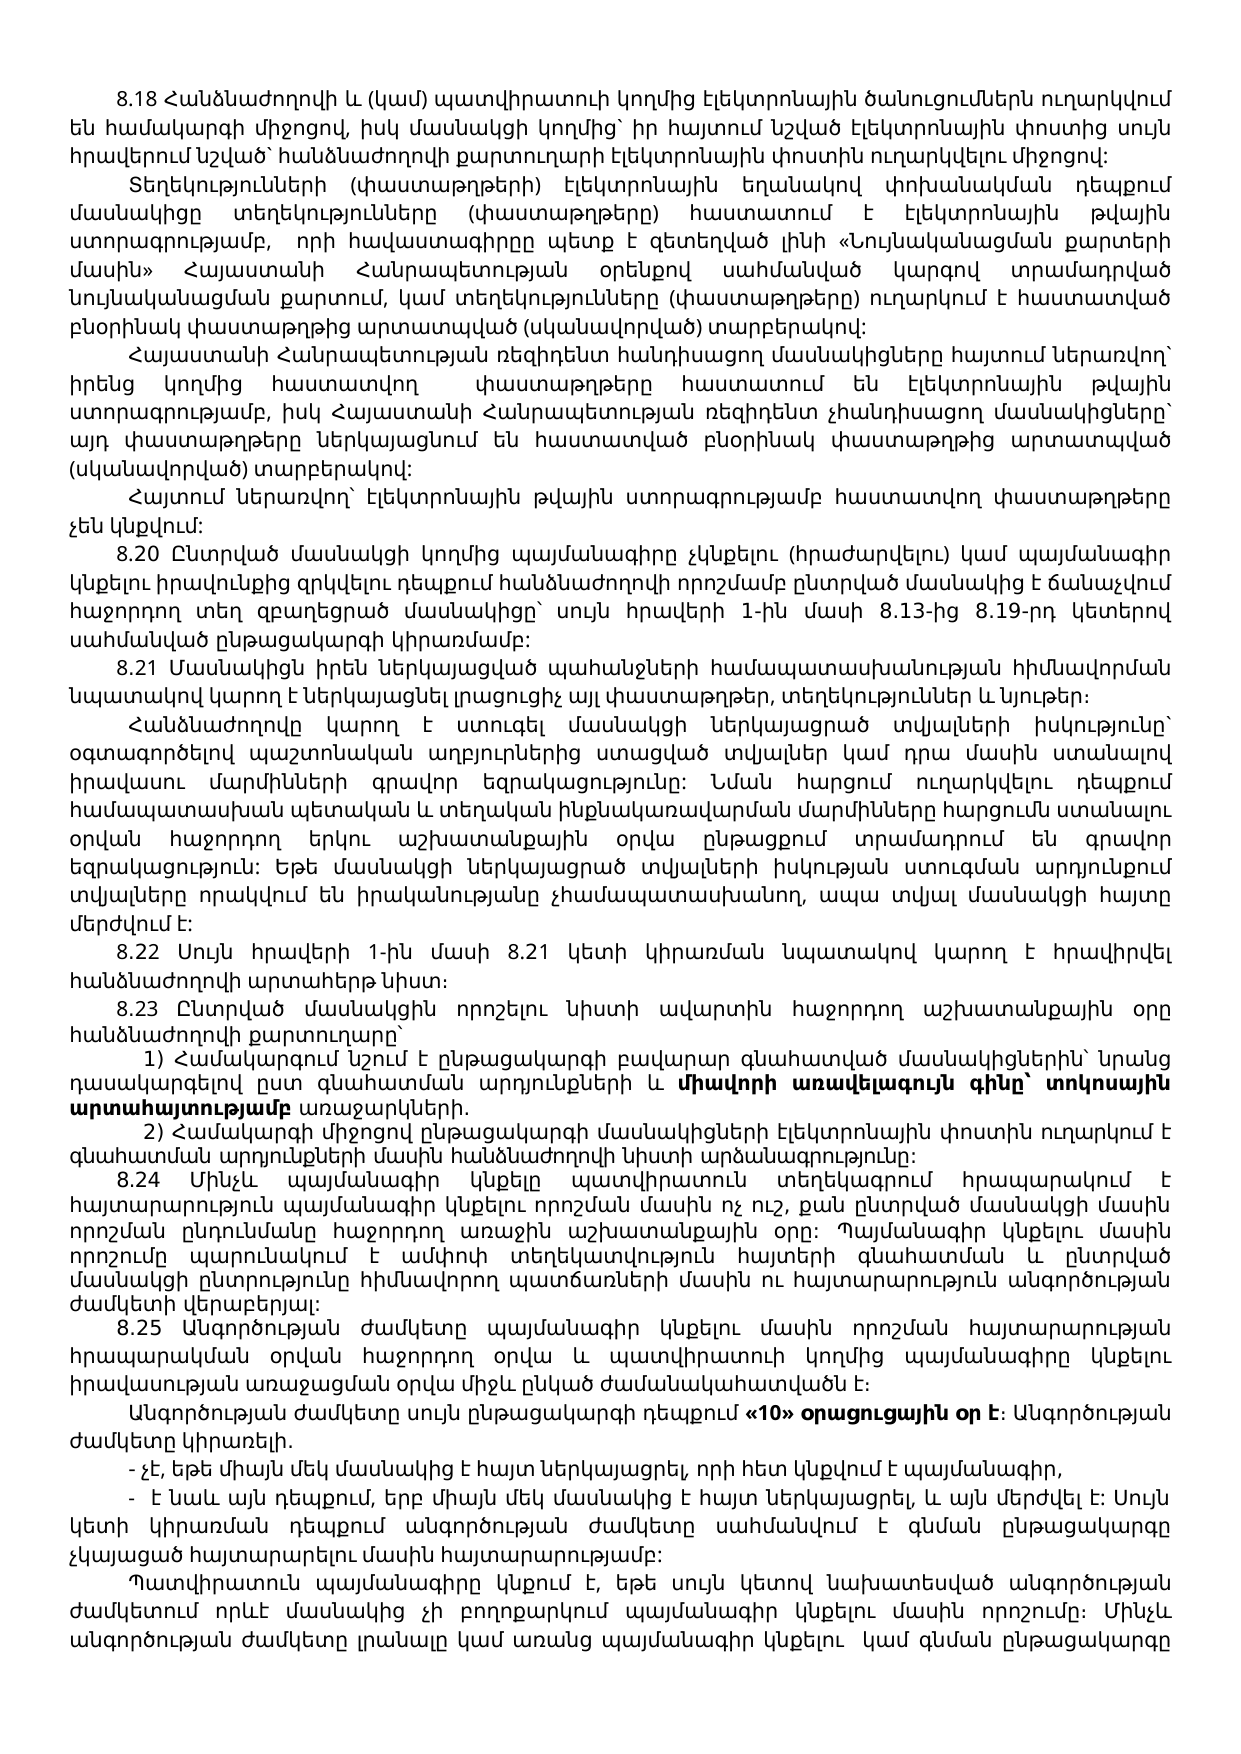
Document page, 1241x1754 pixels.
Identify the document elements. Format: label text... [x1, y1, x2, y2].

text 8.25 Անգործության ժամկետը պայմանագիր կնքելու մասին որոշման հայտարարության հրապարակման օրվան հաջորդող օրվա և պատվիրատուի կողմից պայմանագիրը կնքելու իրավասության առաջացման օրվա միջև ընկած ժամանակահատվածն է։ [69, 1316, 1172, 1398]
text Հանձնաժողովը կարող է ստուգել մասնակցի ներկայացրած տվյալների իսկությունը` օգտագործելով պաշտոնական աղբյուրներից ստացված տվյալներ կամ դրա մասին ստանալով իրավասու մարմինների գրավոր եզրակացությունը: Նման հարցում ուղարկվելու դեպքում համապատասխան պետական և տեղական ինքնակառավարման մարմինները հարցումն ստանալու օրվան հաջորդող երկու աշխատանքային օրվա ընթացքում տրամադրում են գրավոր եզրակացություն: Եթե մասնակցի ներկայացրած տվյալների իսկության ստուգման արդյունքում տվյալները որակվում են իրականությանը չհամապատասխանող, ապա տվյալ մասնակցի հայտը մերժվում է: [69, 710, 1172, 937]
text 8.18 Հանձնաժողովի և (կամ) պատվիրատուի կողմից էլեկտրոնային ծանուցումներն ուղարկվում են համակարգի միջոցով, իսկ մասնակցի կողմից` իր հայտում նշված էլեկտրոնային փոստից սույն հրավերում նշված` հանձնաժողովի քարտուղարի էլեկտրոնային փոստին ուղարկվելու միջոցով: [69, 84, 1172, 170]
text 8.21 Մասնակիցն իրեն ներկայացված պահանջների համապատասխանության հիմնավորման նպատակով կարող է ներկայացնել լրացուցիչ այլ փաստաթղթեր, տեղեկություններ և նյութեր։ [69, 653, 1172, 710]
text 8.24 Մինչև պայմանագիր կնքելը պատվիրատուն տեղեկագրում հրապարակում է հայտարարություն պայմանագիր կնքելու որոշման մասին ոչ ուշ, քան ընտրված մասնակցի մասին որոշման ընդունմանը հաջորդող առաջին աշխատանքային օրը: Պայմանագիր կնքելու մասին որոշումը պարունակում է ամփոփ տեղեկատվություն հայտերի գնահատման և ընտրված մասնակցի ընտրությունը հիմնավորող պատճառների մասին ու հայտարարություն անգործության ժամկետի վերաբերյալ: [69, 1168, 1172, 1316]
text Հայաստանի Հանրապետության ռեզիդենտ հանդիսացող մասնակիցները հայտում ներառվող` իրենց կողմից հաստատվող փաստաթղթերը հաստատում են էլեկտրոնային թվային ստորագրությամբ, իսկ Հայաստանի Հանրապետության ռեզիդենտ չհանդիսացող մասնակիցները` այդ փաստաթղթերը ներկայացնում են հաստատված բնօրինակ փաստաթղթից արտատպված (սկանավորված) տարբերակով: [69, 340, 1172, 482]
text 8.23 Ընտրված մասնակցին որոշելու նիստի ավարտին հաջորդող աշխատանքային օրը հանձնաժողովի քարտուղարը՝ [69, 994, 1172, 1047]
text Հայտում ներառվող՝ էլեկտրոնային թվային ստորագրությամբ հաստատվող փաստաթղթերը չեն կնքվում: [69, 482, 1172, 539]
text 2) Համակարգի միջոցով ընթացակարգի մասնակիցների էլեկտրոնային փոստին ուղարկում է գնահատման արդյունքների մասին հանձնաժողովի նիստի արձանագրությունը: [69, 1120, 1172, 1168]
text Անգործության ժամկետը սույն ընթացակարգի դեպքում «10» օրացուցային օր է։ Անգործության ժամկետը կիրառելի. [69, 1398, 1172, 1454]
text 1) Համակարգում նշում է ընթացակարգի բավարար գնահատված մասնակիցներին՝ նրանց դասակարգելով ըստ գնահատման արդյունքների և միավորի առավելագույն գինը՝ տոկոսային արտահայտությամբ առաջարկների. [69, 1047, 1172, 1120]
text 8.20 Ընտրված մասնակցի կողմից պայմանագիրը չկնքելու (հրաժարվելու) կամ պայմանագիր կնքելու իրավունքից զրկվելու դեպքում հանձնաժողովի որոշմամբ ընտրված մասնակից է ճանաչվում հաջորդող տեղ զբաղեցրած մասնակիցը՝ սույն հրավերի 1-ին մասի 8.13-ից 8.19-րդ կետերով սահմանված ընթացակարգի կիրառմամբ: [69, 539, 1172, 653]
text 8.22 Սույն հրավերի 1-ին մասի 8.21 կետի կիրառման նպատակով կարող է հրավիրվել հանձնաժողովի արտահերթ նիստ։ [69, 937, 1172, 994]
text - է նաև այն դեպքում, երբ միայն մեկ մասնակից է հայտ ներկայացրել, և այն մերժվել է: Սույն կետի կիրառման դեպքում անգործության ժամկետը սահմանվում է գնման ընթացակարգը չկայացած հայտարարելու մասին հայտարարությամբ: [69, 1483, 1172, 1568]
text Տեղեկությունների (փաստաթղթերի) էլեկտրոնային եղանակով փոխանակման դեպքում մասնակիցը տեղեկությունները (փաստաթղթերը) հաստատում է էլեկտրոնային թվային ստորագրությամբ, որի հավաստագիրըը պետք է զետեղված լինի «Նույնականացման քարտերի մասին» Հայաստանի Հանրապետության օրենքով սահմանված կարգով տրամադրված նույնականացման քարտում, կամ տեղեկությունները (փաստաթղթերը) ուղարկում է հաստատված բնօրինակ փաստաթղթից արտատպված (սկանավորված) տարբերակով: [69, 170, 1172, 340]
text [69, 1568, 1172, 1653]
text - չէ, եթե միայն մեկ մասնակից է հայտ ներկայացրել, որի հետ կնքվում է պայմանագիր, [69, 1454, 1172, 1483]
